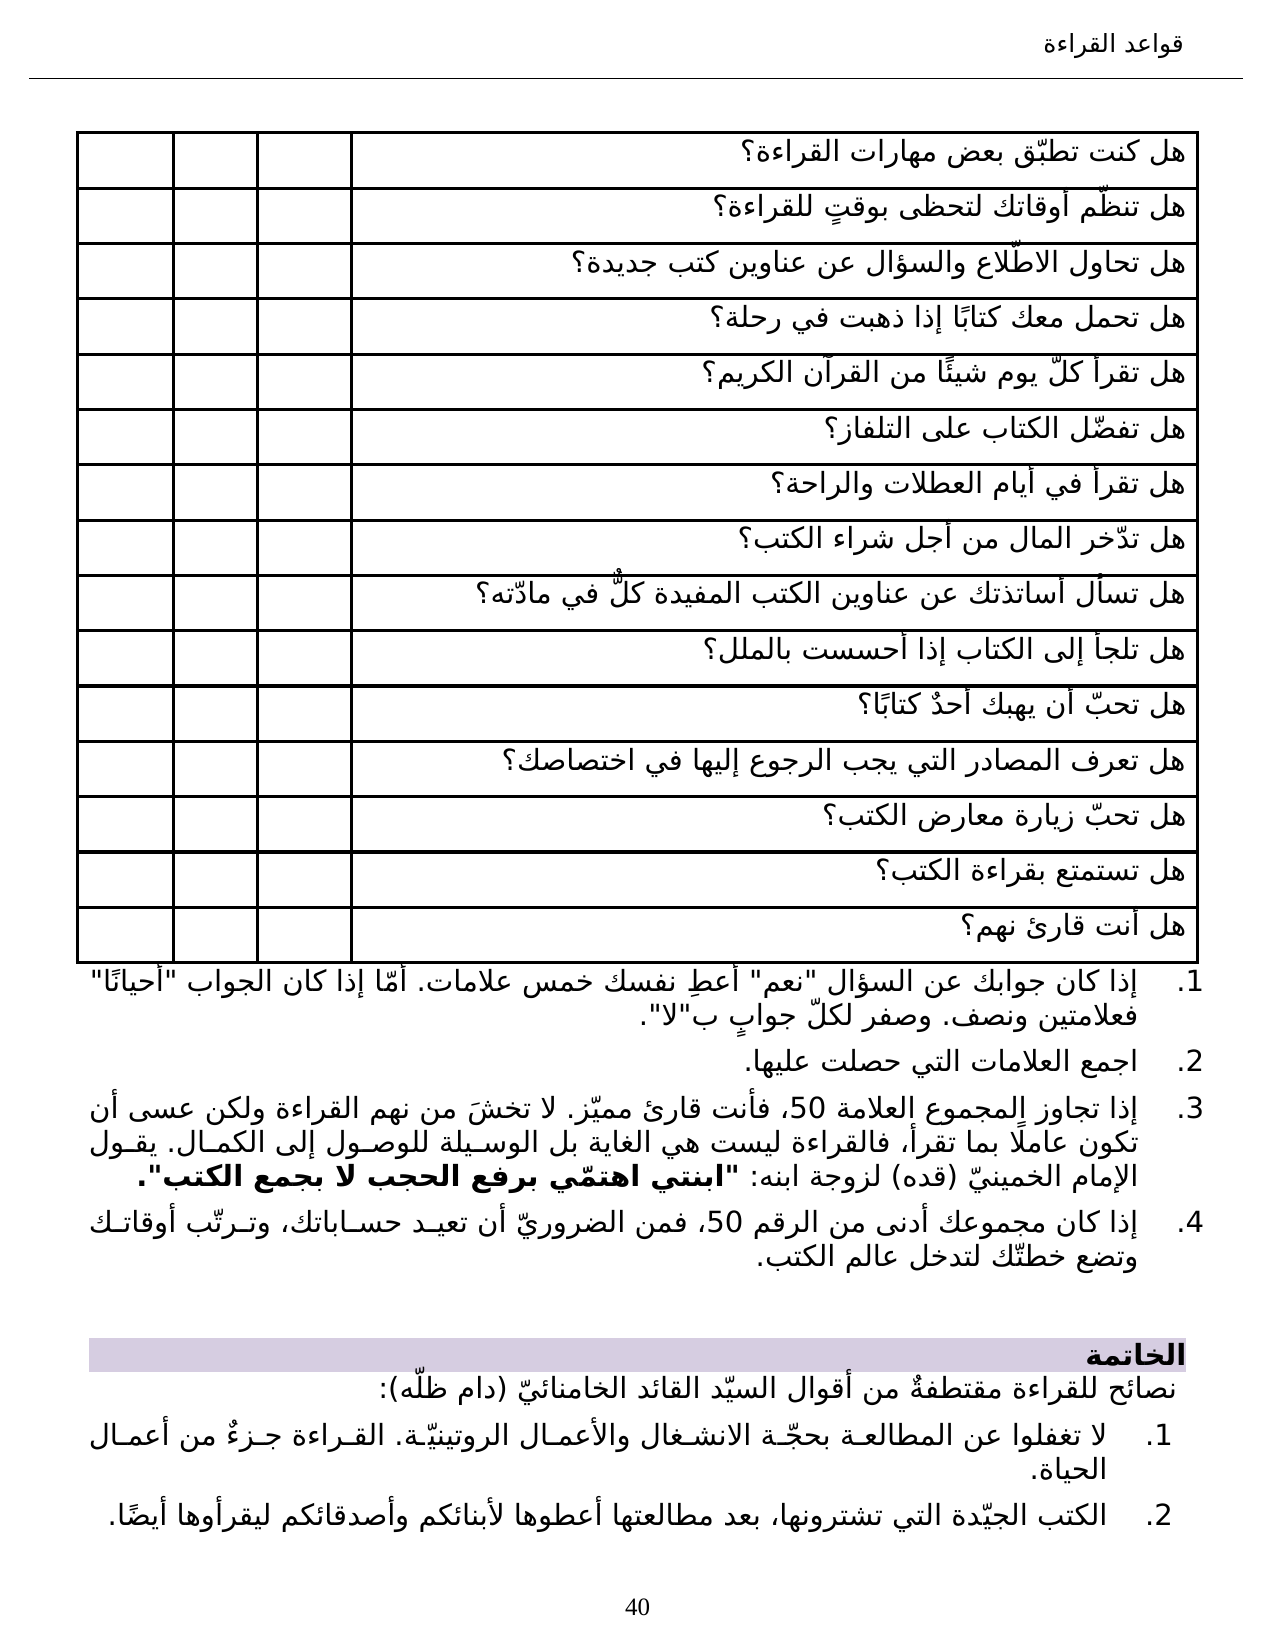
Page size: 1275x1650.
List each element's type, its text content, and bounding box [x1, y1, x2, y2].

table_cell [259, 466, 350, 518]
table_cell [175, 798, 256, 850]
table_cell [175, 743, 256, 795]
table_cell [259, 798, 350, 850]
table_cell [259, 300, 350, 352]
table_cell [175, 356, 256, 408]
table_cell [175, 300, 256, 352]
table_cell [175, 632, 256, 684]
table_cell [79, 466, 172, 518]
table_cell هل تحبّ أن يهبك أحدٌ كتابًا؟ [353, 688, 1196, 740]
table_cell [79, 356, 172, 408]
table_cell [79, 688, 172, 740]
table_cell هل تحاول الاطّلاع والسؤال عن عناوين كتب جديدة؟ [353, 245, 1196, 297]
table_cell [175, 522, 256, 574]
table_cell هل تستمتع بقراءة الكتب؟ [353, 854, 1196, 906]
table_cell [175, 688, 256, 740]
list إذا تجاوز المجموع العلامة 50، فأنت قارئ مميّز. لا تخشَ من نهم القراءة ولكن عسى أن تكون عاملًا بما تقرأ، فالقراءة ليست هي الغاية بل الوسيلة للوصول إلى الكمال. يقول الإمام الخمينيّ (قده) لزوجة ابنه: "ابنتي اهتمّي برفع الحجب لا بجمع الكتب". [89, 1091, 1176, 1193]
table_cell [79, 300, 172, 352]
table_cell [79, 190, 172, 242]
table_cell هل تفضّل الكتاب على التلفاز؟ [353, 411, 1196, 463]
table_cell [259, 577, 350, 629]
table_cell هل تحمل معك كتابًا إذا ذهبت في رحلة؟ [353, 300, 1196, 352]
table_cell [79, 522, 172, 574]
table_cell [259, 245, 350, 297]
table_cell هل تعرف المصادر التي يجب الرجوع إليها في اختصاصك؟ [353, 743, 1196, 795]
subtitle الخاتمة [89, 1338, 1186, 1372]
table_cell [259, 522, 350, 574]
table_cell هل تسأل أساتذتك عن عناوين الكتب المفيدة كلٌّ في مادّته؟ [353, 577, 1196, 629]
table_cell [79, 743, 172, 795]
table_cell [175, 190, 256, 242]
table_cell [259, 909, 350, 961]
table_cell [259, 743, 350, 795]
table_cell هل تلجأ إلى الكتاب إذا أحسست بالملل؟ [353, 632, 1196, 684]
table_cell [175, 909, 256, 961]
table_cell [259, 411, 350, 463]
text نصائح للقراءة مقتطفةٌ من أقوال السيّد القائد الخامنائيّ (دام ظلّه): [89, 1372, 1186, 1406]
table_cell [79, 909, 172, 961]
table_cell [259, 854, 350, 906]
list إذا كان جوابك عن السؤال "نعم" أعطِ نفسك خمس علامات. أمّا إذا كان الجواب "أحيانًا" فعلامتين ونصف. وصفر لكلّ جوابٍ ب"لا". [89, 964, 1176, 1032]
table_cell هل تقرأ كلّ يوم شيئًا من القرآن الكريم؟ [353, 356, 1196, 408]
list لا تغفلوا عن المطالعة بحجّة الانشغال والأعمال الروتينيّة. القراءة جزءٌ من أعمال الحياة. [89, 1418, 1145, 1486]
table_cell [175, 466, 256, 518]
table_cell [79, 134, 172, 187]
table_cell [259, 356, 350, 408]
table_cell [79, 854, 172, 906]
table_cell هل تدّخر المال من أجل شراء الكتب؟ [353, 522, 1196, 574]
list الكتب الجيّدة التي تشترونها، بعد مطالعتها أعطوها لأبنائكم وأصدقائكم ليقرأوها أيضًا. [89, 1499, 1145, 1533]
table_cell [79, 798, 172, 850]
list اجمع العلامات التي حصلت عليها. [89, 1044, 1176, 1078]
table_cell [79, 632, 172, 684]
table_cell [175, 577, 256, 629]
table_cell [175, 245, 256, 297]
table_cell هل تقرأ في أيام العطلات والراحة؟ [353, 466, 1196, 518]
table_cell هل تحبّ زيارة معارض الكتب؟ [353, 798, 1196, 850]
table_cell [79, 245, 172, 297]
table_cell هل كنت تطبّق بعض مهارات القراءة؟ [353, 134, 1196, 187]
table_cell هل أنت قارئ نهم؟ [353, 909, 1196, 961]
table_cell [175, 411, 256, 463]
table_cell [79, 577, 172, 629]
table_cell [259, 190, 350, 242]
list إذا كان مجموعك أدنى من الرقم 50، فمن الضروريّ أن تعيد حساباتك، وترتّب أوقاتك وتضع خطتّك لتدخل عالم الكتب. [89, 1205, 1176, 1273]
table_cell [79, 411, 172, 463]
table_cell هل تنظّم أوقاتك لتحظى بوقتٍ للقراءة؟ [353, 190, 1196, 242]
table_cell [175, 134, 256, 187]
table_cell [259, 134, 350, 187]
table_cell [259, 688, 350, 740]
table_cell [259, 632, 350, 684]
table_cell [175, 854, 256, 906]
